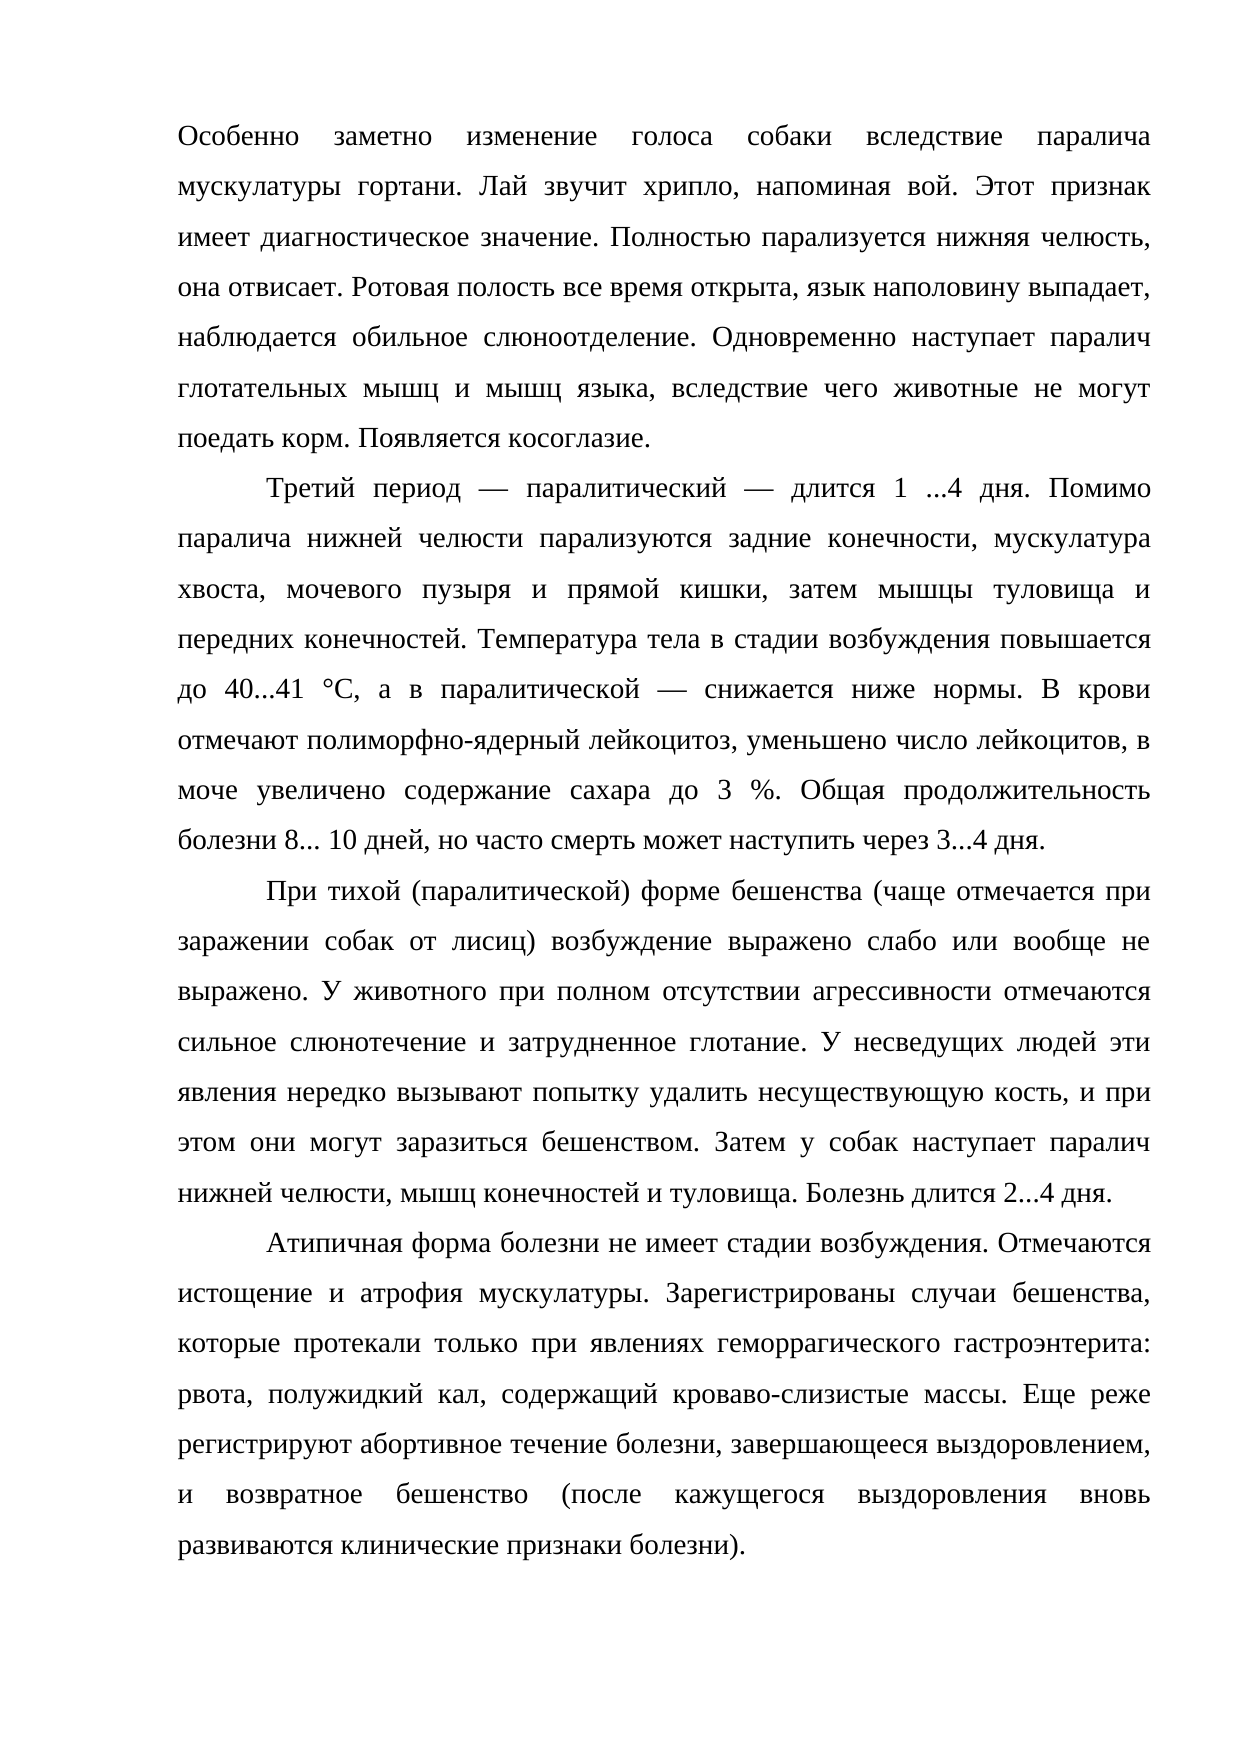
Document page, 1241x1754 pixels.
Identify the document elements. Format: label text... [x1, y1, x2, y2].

text Третий период — паралитический — длится 1 ...4 дня. Помимо паралича нижней челюсти парализуются задние конечности, мускулатура хвоста, мочевого пузыря и прямой кишки, затем мышцы туловища и передних конечностей. Температура тела в стадии возбуждения повышается до 40...41 °С, а в паралитической — снижается ниже нормы. В крови отмечают полиморфно-ядерный лейкоцитоз, уменьшено число лейкоцитов, в моче увеличено содержание сахара до 3 %. Общая продолжительность болезни 8... 10 дней, но часто смерть может наступить через 3...4 дня. [177, 470, 1152, 856]
text При тихой (паралитической) форме бешенства (чаще отмечается при заражении собак от лисиц) возбуждение выражено слабо или вообще не выражено. У животного при полном отсутствии агрессивности отмечаются сильное слюнотечение и затрудненное глотание. У несведущих людей эти явления нередко вызывают попытку удалить несуществующую кость, и при этом они могут заразиться бешенством. Затем у собак наступает паралич нижней челюсти, мышц конечностей и туловища. Болезнь длится 2...4 дня. [177, 873, 1152, 1208]
text Атипичная форма болезни не имеет стадии возбуждения. Отмечаются истощение и атрофия мускулатуры. Зарегистрированы случаи бешенства, которые протекали только при явлениях геморрагического гастроэнтерита: рвота, полужидкий кал, содержащий кроваво-слизистые массы. Еще реже регистрируют абортивное течение болезни, завершающееся выздоровлением, и возвратное бешенство (после кажущегося выздоровления вновь развиваются клинические признаки болезни). [177, 1225, 1152, 1560]
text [177, 118, 1152, 453]
